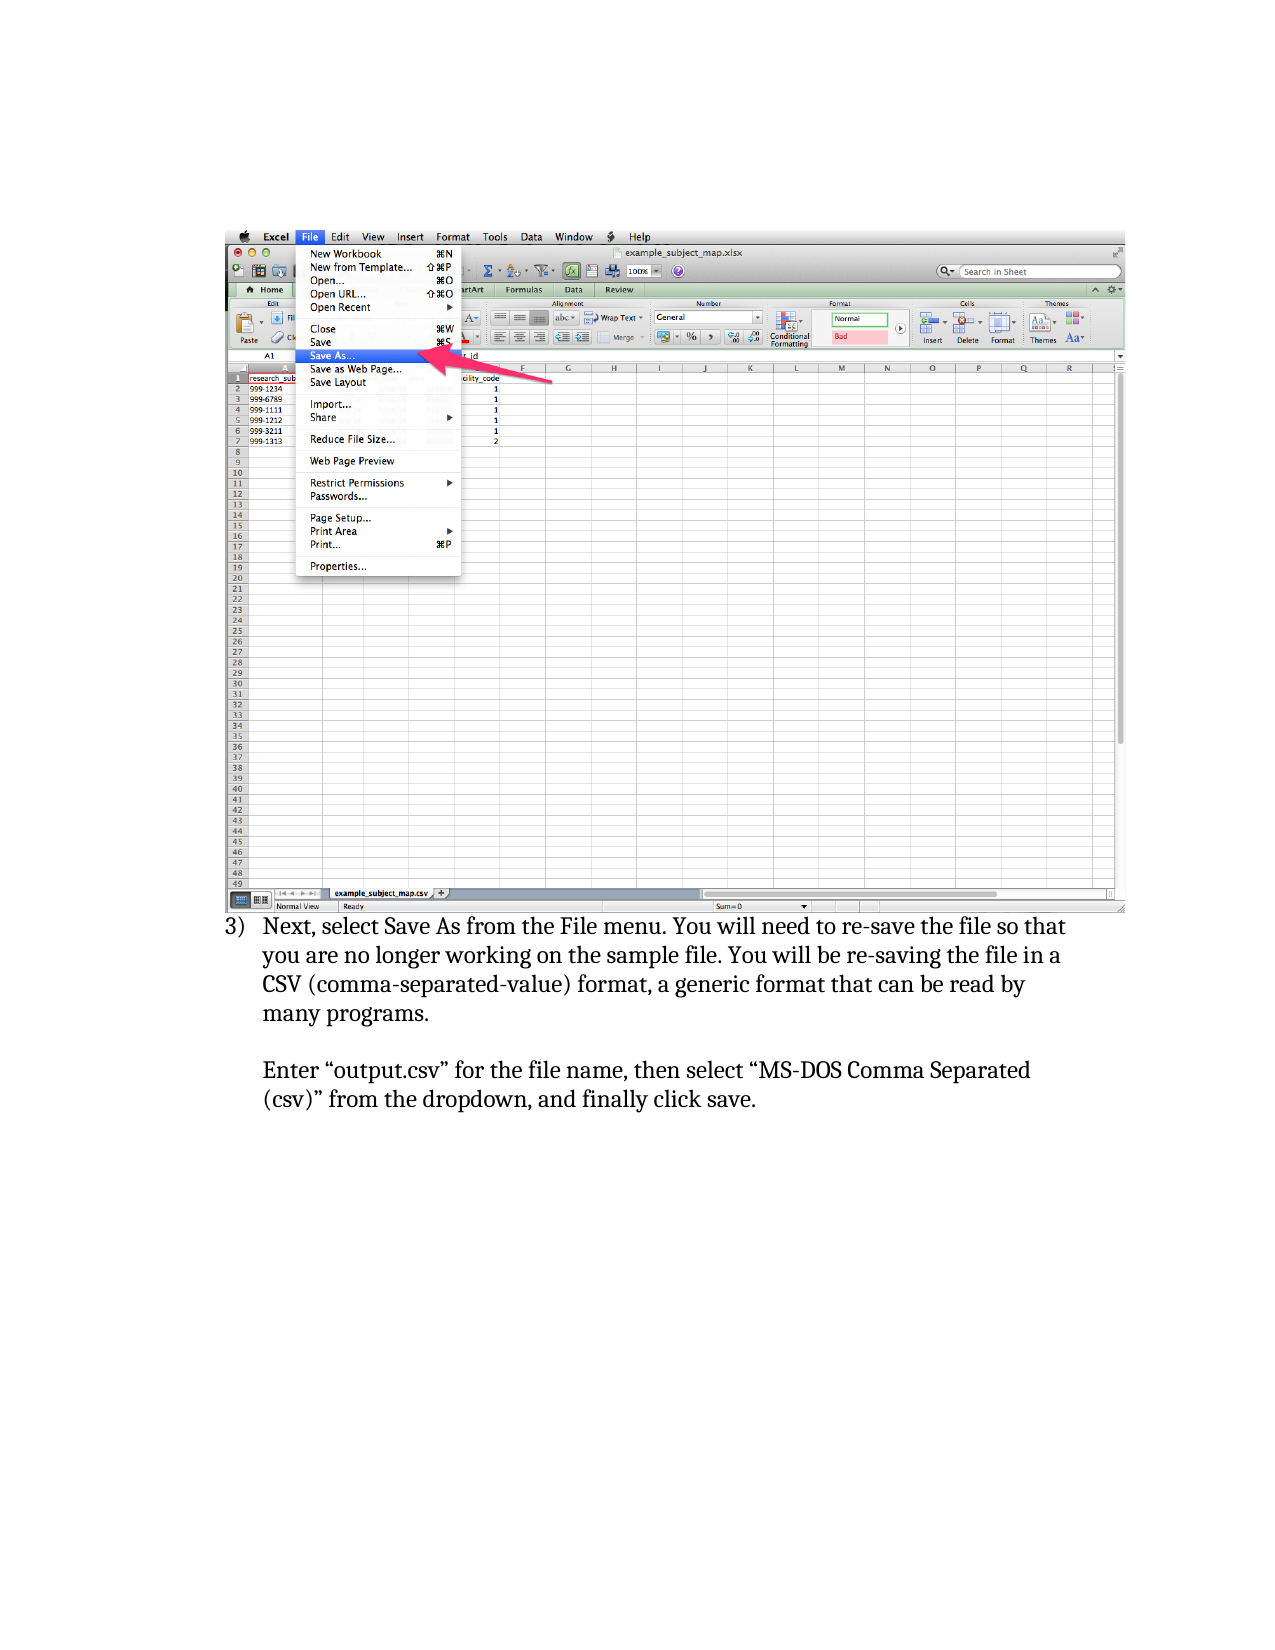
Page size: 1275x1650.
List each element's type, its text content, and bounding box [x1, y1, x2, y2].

text Enter “output.csv” for the file name, then select “MS-DOS Comma Separated (csv)” from the dropdown, and finally click save. [262, 1056, 1087, 1113]
picture [225, 230, 1125, 913]
list Next, select Save As from the File menu. You will need to re-save the file so that you are no longer working on the sample file. You will be re-saving the file in a CSV (comma-separated-value) format, a generic format that can be read by many programs. [225, 913, 1087, 1027]
